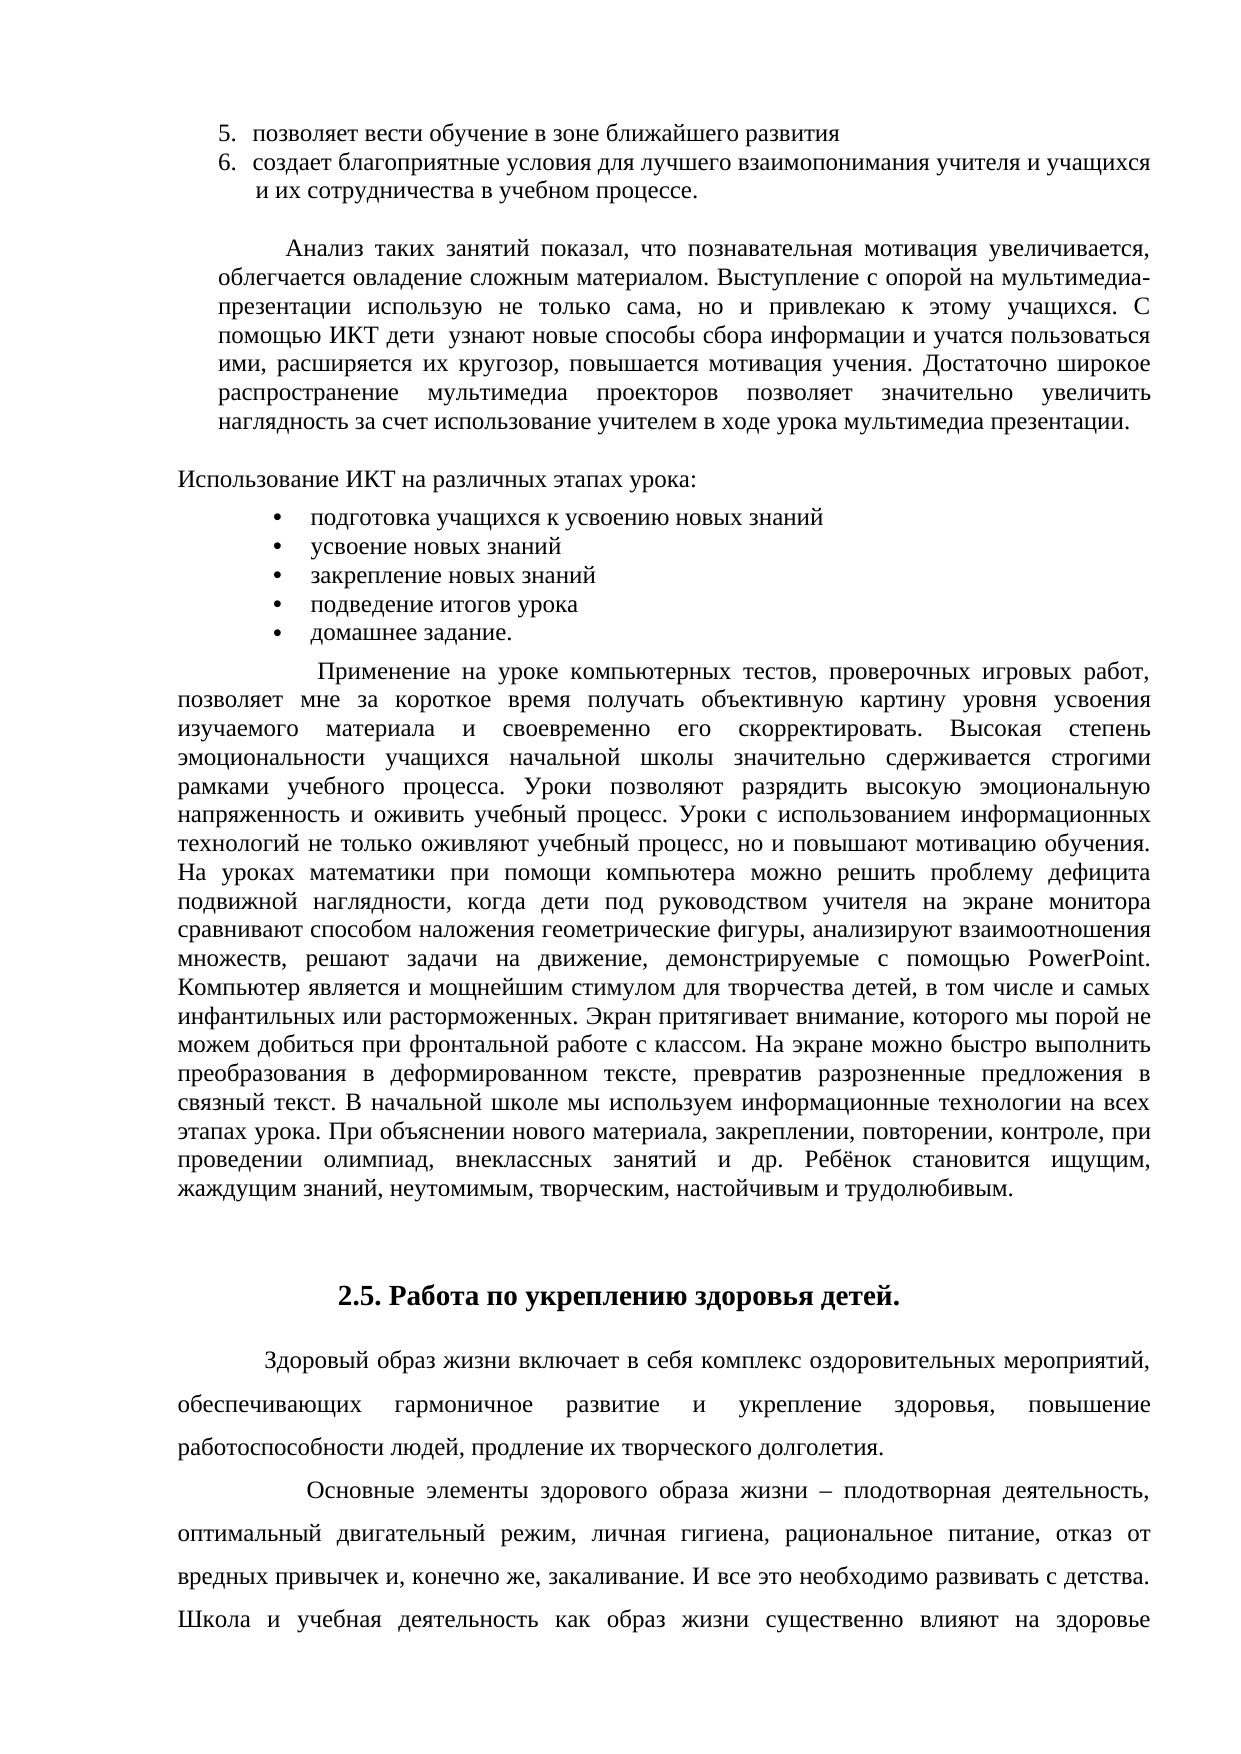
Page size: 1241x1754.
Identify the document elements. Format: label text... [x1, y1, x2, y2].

list домашнее задание. [273, 617, 1152, 646]
text Применение на уроке компьютерных тестов, проверочных игровых работ, позволяет мне за короткое время получать объективную картину уровня усвоения изучаемого материала и своевременно его скорректировать. Высокая степень эмоциональности учащихся начальной школы значительно сдерживается строгими рамками учебного процесса. Уроки позволяют разрядить высокую эмоциональную напряженность и оживить учебный процесс. Уроки с использованием информационных технологий не только оживляют учебный процесс, но и повышают мотивацию обучения. На уроках математики при помощи компьютера можно решить проблему дефицита подвижной наглядности, когда дети под руководством учителя на экране монитора сравнивают способом наложения геометрические фигуры, анализируют взаимоотношения множеств, решают задачи на движение, демонстрируемые с помощью PowerPoint. Компьютер является и мощнейшим стимулом для творчества детей, в том числе и самых инфантильных или расторможенных. Экран притягивает внимание, которого мы порой не можем добиться при фронтальной работе с классом. На экране можно быстро выполнить преобразования в деформированном тексте, превратив разрозненные предложения в связный текст. В начальной школе мы используем информационные технологии на всех этапах урока. При объяснении нового материала, закреплении, повторении, контроле, при проведении олимпиад, внеклассных занятий и др. Ребёнок становится ищущим, жаждущим знаний, неутомимым, творческим, настойчивым и трудолюбивым. [177, 656, 1152, 1202]
text Здоровый образ жизни включает в себя комплекс оздоровительных мероприятий, обеспечивающих гармоничное развитие и укрепление здоровья, повышение работоспособности людей, продление их творческого долголетия. [177, 1346, 1152, 1461]
list закрепление новых знаний [273, 560, 1152, 589]
text Использование ИКТ на различных этапах урока: [177, 464, 1152, 493]
text Анализ таких занятий показал, что познавательная мотивация увеличивается, облегчается овладение сложным материалом. Выступление с опорой на мультимедиа-презентации использую не только сама, но и привлекаю к этому учащихся. С помощью ИКТ дети узнают новые способы сбора информации и учатся пользоваться ими, расширяется их кругозор, повышается мотивация учения. Достаточно широкое распространение мультимедиа проекторов позволяет значительно увеличить наглядность за счет использование учителем в ходе урока мультимедиа презентации. [218, 233, 1152, 435]
list создает благоприятные условия для лучшего взаимопонимания учителя и учащихся и их сотрудничества в учебном процессе. [218, 147, 1152, 204]
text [177, 1475, 1152, 1633]
list усвоение новых знаний [273, 531, 1152, 560]
text 2.5. Работа по укреплению здоровья детей. [177, 1278, 1152, 1312]
list подведение итогов урока [273, 589, 1152, 617]
list позволяет вести обучение в зоне ближайшего развития [218, 118, 1152, 147]
list подготовка учащихся к усвоению новых знаний [273, 502, 1152, 531]
